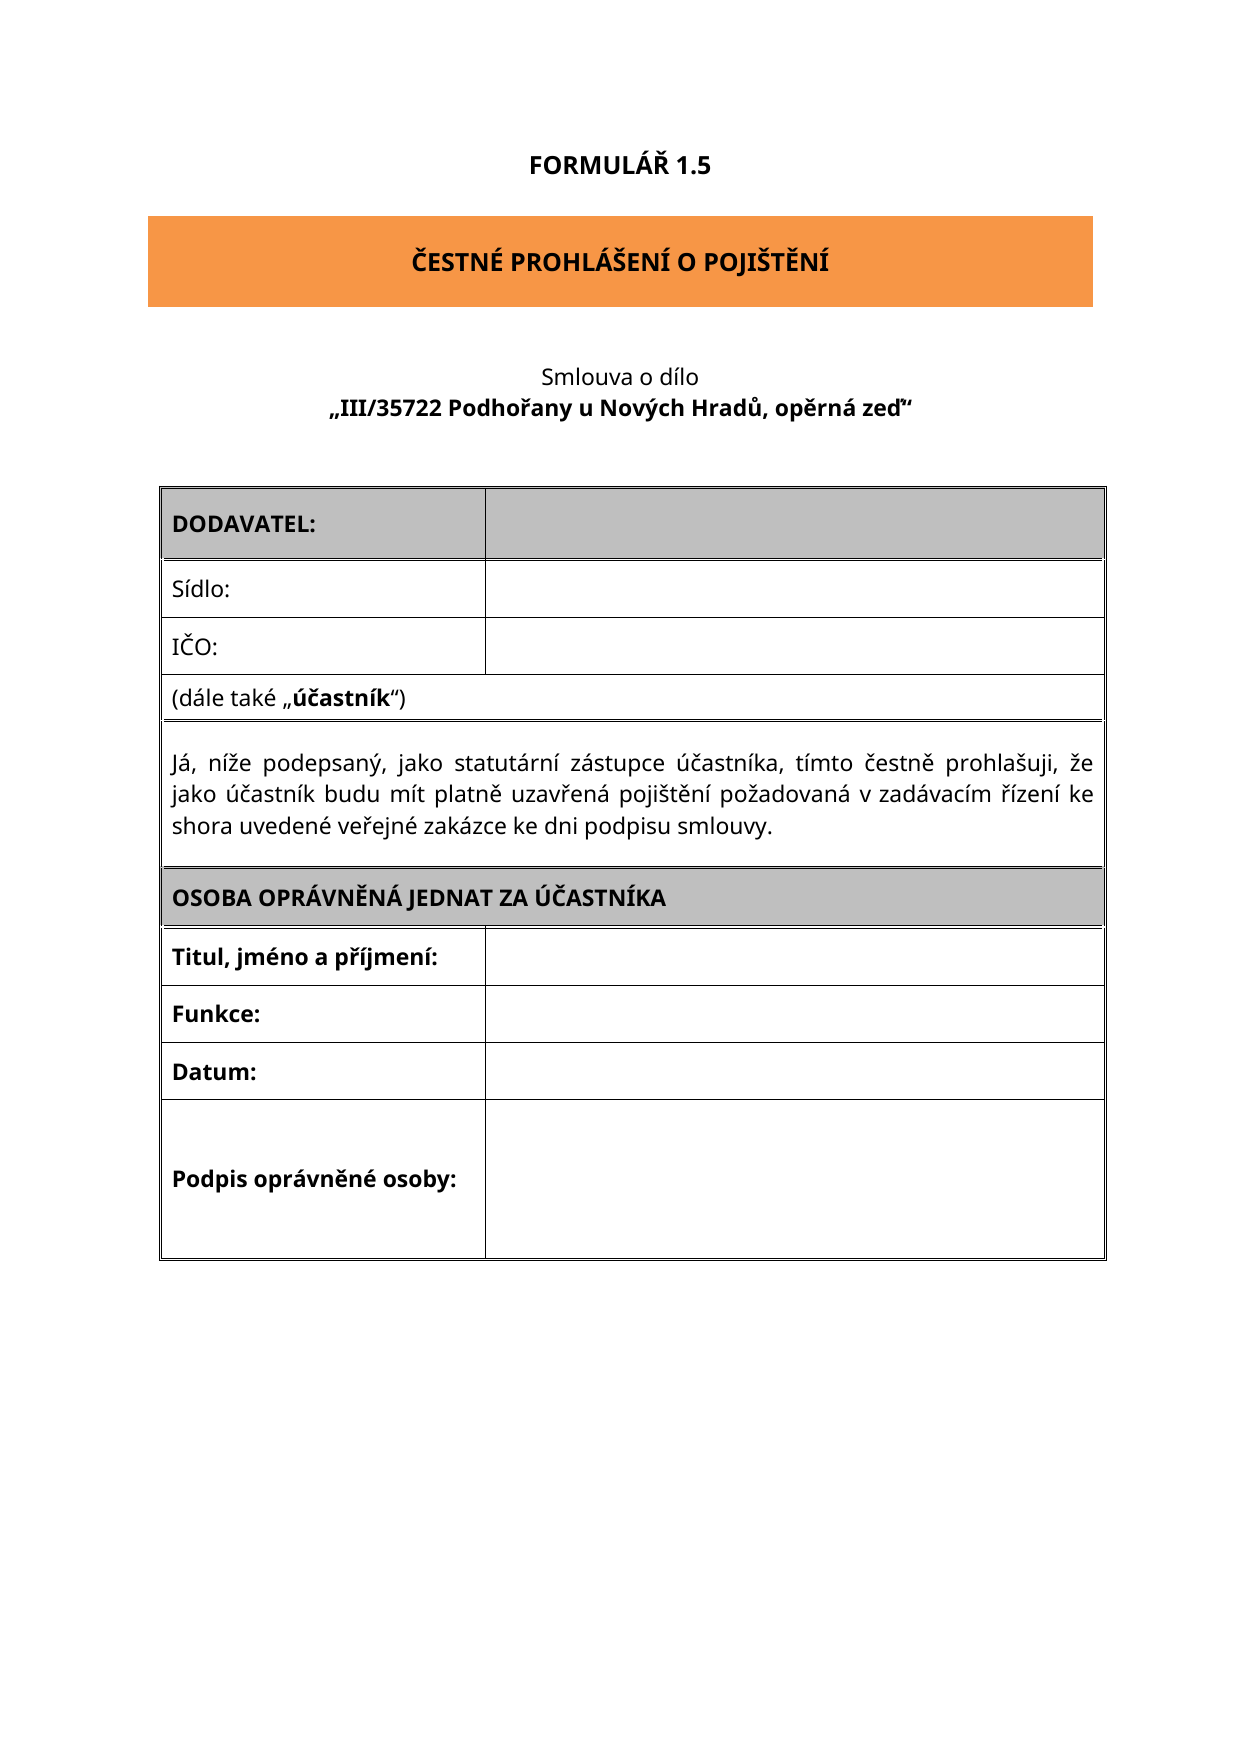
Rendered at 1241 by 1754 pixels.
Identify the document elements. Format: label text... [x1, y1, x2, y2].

table_cell Podpis oprávněné osoby: [162, 1100, 485, 1258]
table_cell osoba oprávněná jednat za účastníka [160, 866, 1105, 925]
table_cell [486, 1100, 1104, 1258]
table_cell [486, 986, 1104, 1042]
table_cell Sídlo: [162, 558, 485, 617]
text FORMULÁŘ 1.5 [148, 148, 1093, 182]
table_cell [486, 925, 1105, 985]
text „III/35722 Podhořany u Nových Hradů, opěrná zeď“ [148, 392, 1093, 423]
text Čestné prohlášení o pojištění [148, 244, 1093, 278]
table_cell Titul, jméno a příjmení: [160, 925, 485, 985]
table_cell Funkce: [162, 986, 485, 1042]
table_cell [486, 618, 1104, 674]
table_cell [486, 558, 1104, 617]
table_cell IČO: [162, 618, 485, 674]
text Smlouva o dílo [148, 361, 1093, 392]
table_cell Datum: [162, 1043, 485, 1099]
table_cell (dále také „účastník“) [162, 675, 1104, 719]
table_header [486, 489, 1104, 558]
table_cell Já, níže podepsaný, jako statutární zástupce účastníka, tímto čestně prohlašuji, že jako účastník budu mít platně uzavřená pojištění požadovaná v zadávacím řízení ke shora uvedené veřejné zakázce ke dni podpisu smlouvy. [160, 719, 1105, 866]
table_header DODAVATEL: [162, 489, 485, 558]
table_cell [486, 1043, 1104, 1099]
